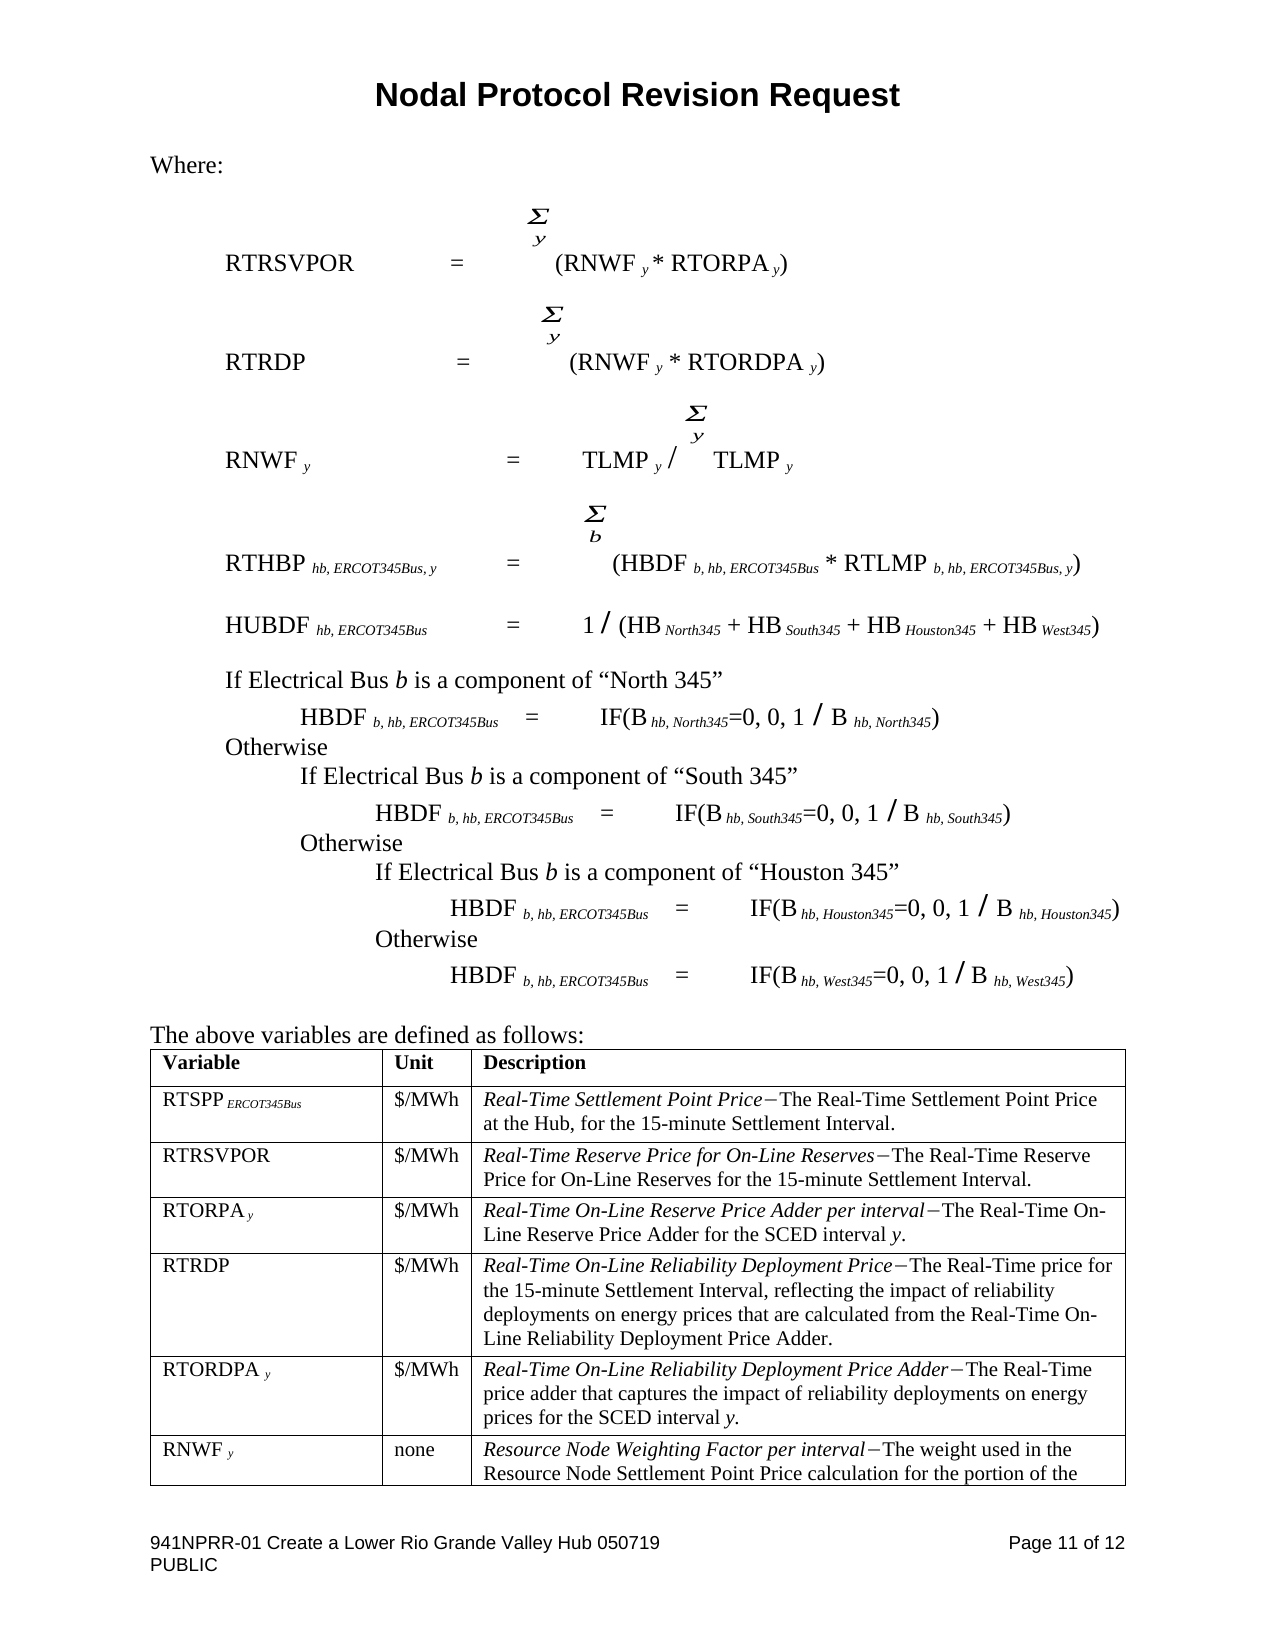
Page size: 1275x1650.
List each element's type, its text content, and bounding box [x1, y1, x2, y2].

table_cell $/MWh [383, 1357, 471, 1435]
text RTRDP = (RNWF y * RTORDPA y) [225, 302, 1125, 376]
table_cell RNWF y [151, 1436, 382, 1484]
table_cell $/MWh [383, 1087, 471, 1142]
table_cell RTRSVPOR [151, 1143, 382, 1197]
text HBDF b, hb, ERCOT345Bus = IF(B hb, North345=0, 0, 1 / B hb, North345) [150, 694, 1125, 732]
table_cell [472, 1436, 1125, 1484]
text RNWF y = TLMP y / TLMP y [225, 401, 1125, 476]
text HUBDF hb, ERCOT345Bus = 1 / (HB North345 + HB South345 + HB Houston345 + HB West345) [225, 602, 1125, 640]
table_cell Real-Time Settlement Point PriceThe Real-Time Settlement Point Price at the Hub, for the 15-minute Settlement Interval. [472, 1087, 1125, 1142]
table_header Description [472, 1050, 1125, 1086]
text If Electrical Bus b is a component of “South 345” [150, 761, 1125, 790]
text HBDF b, hb, ERCOT345Bus = IF(B hb, South345=0, 0, 1 / B hb, South345) [150, 790, 1125, 828]
table_cell Real-Time On-Line Reserve Price Adder per intervalThe Real-Time On-Line Reserve Price Adder for the SCED interval y. [472, 1198, 1125, 1252]
text RTHBP hb, ERCOT345Bus, y = (HBDF b, hb, ERCOT345Bus * RTLMP b, hb, ERCOT345Bus, y) [225, 501, 1125, 577]
text Otherwise [300, 924, 1125, 953]
text The above variables are defined as follows: [150, 1020, 1125, 1048]
table_cell RTSPP ERCOT345Bus [151, 1087, 382, 1142]
text Otherwise [225, 828, 1125, 857]
table_cell RTORDPA y [151, 1357, 382, 1435]
table_cell none [383, 1436, 471, 1484]
table_cell $/MWh [383, 1143, 471, 1197]
text If Electrical Bus b is a component of “North 345” [150, 665, 1125, 694]
table_cell RTRDP [151, 1254, 382, 1356]
table_cell Real-Time On-Line Reliability Deployment PriceThe Real-Time price for the 15-minute Settlement Interval, reflecting the impact of reliability deployments on energy prices that are calculated from the Real-Time On-Line Reliability Deployment Price Adder. [472, 1254, 1125, 1356]
table_cell $/MWh [383, 1198, 471, 1252]
text Otherwise [150, 732, 1125, 761]
text If Electrical Bus b is a component of “Houston 345” [150, 857, 1125, 886]
table_cell Real-Time Reserve Price for On-Line ReservesThe Real-Time Reserve Price for On-Line Reserves for the 15-minute Settlement Interval. [472, 1143, 1125, 1197]
text HBDF b, hb, ERCOT345Bus = IF(B hb, Houston345=0, 0, 1 / B hb, Houston345) [150, 886, 1125, 924]
text Where: [150, 150, 1125, 179]
table_cell RTORPA y [151, 1198, 382, 1252]
table_cell $/MWh [383, 1254, 471, 1356]
text RTRSVPOR = (RNWF y * RTORPA y) [225, 204, 1125, 277]
table_header Variable [151, 1050, 382, 1086]
table_header Unit [383, 1050, 471, 1086]
table_cell Real-Time On-Line Reliability Deployment Price AdderThe Real-Time price adder that captures the impact of reliability deployments on energy prices for the SCED interval y. [472, 1357, 1125, 1435]
text HBDF b, hb, ERCOT345Bus = IF(B hb, West345=0, 0, 1 / B hb, West345) [150, 953, 1125, 991]
